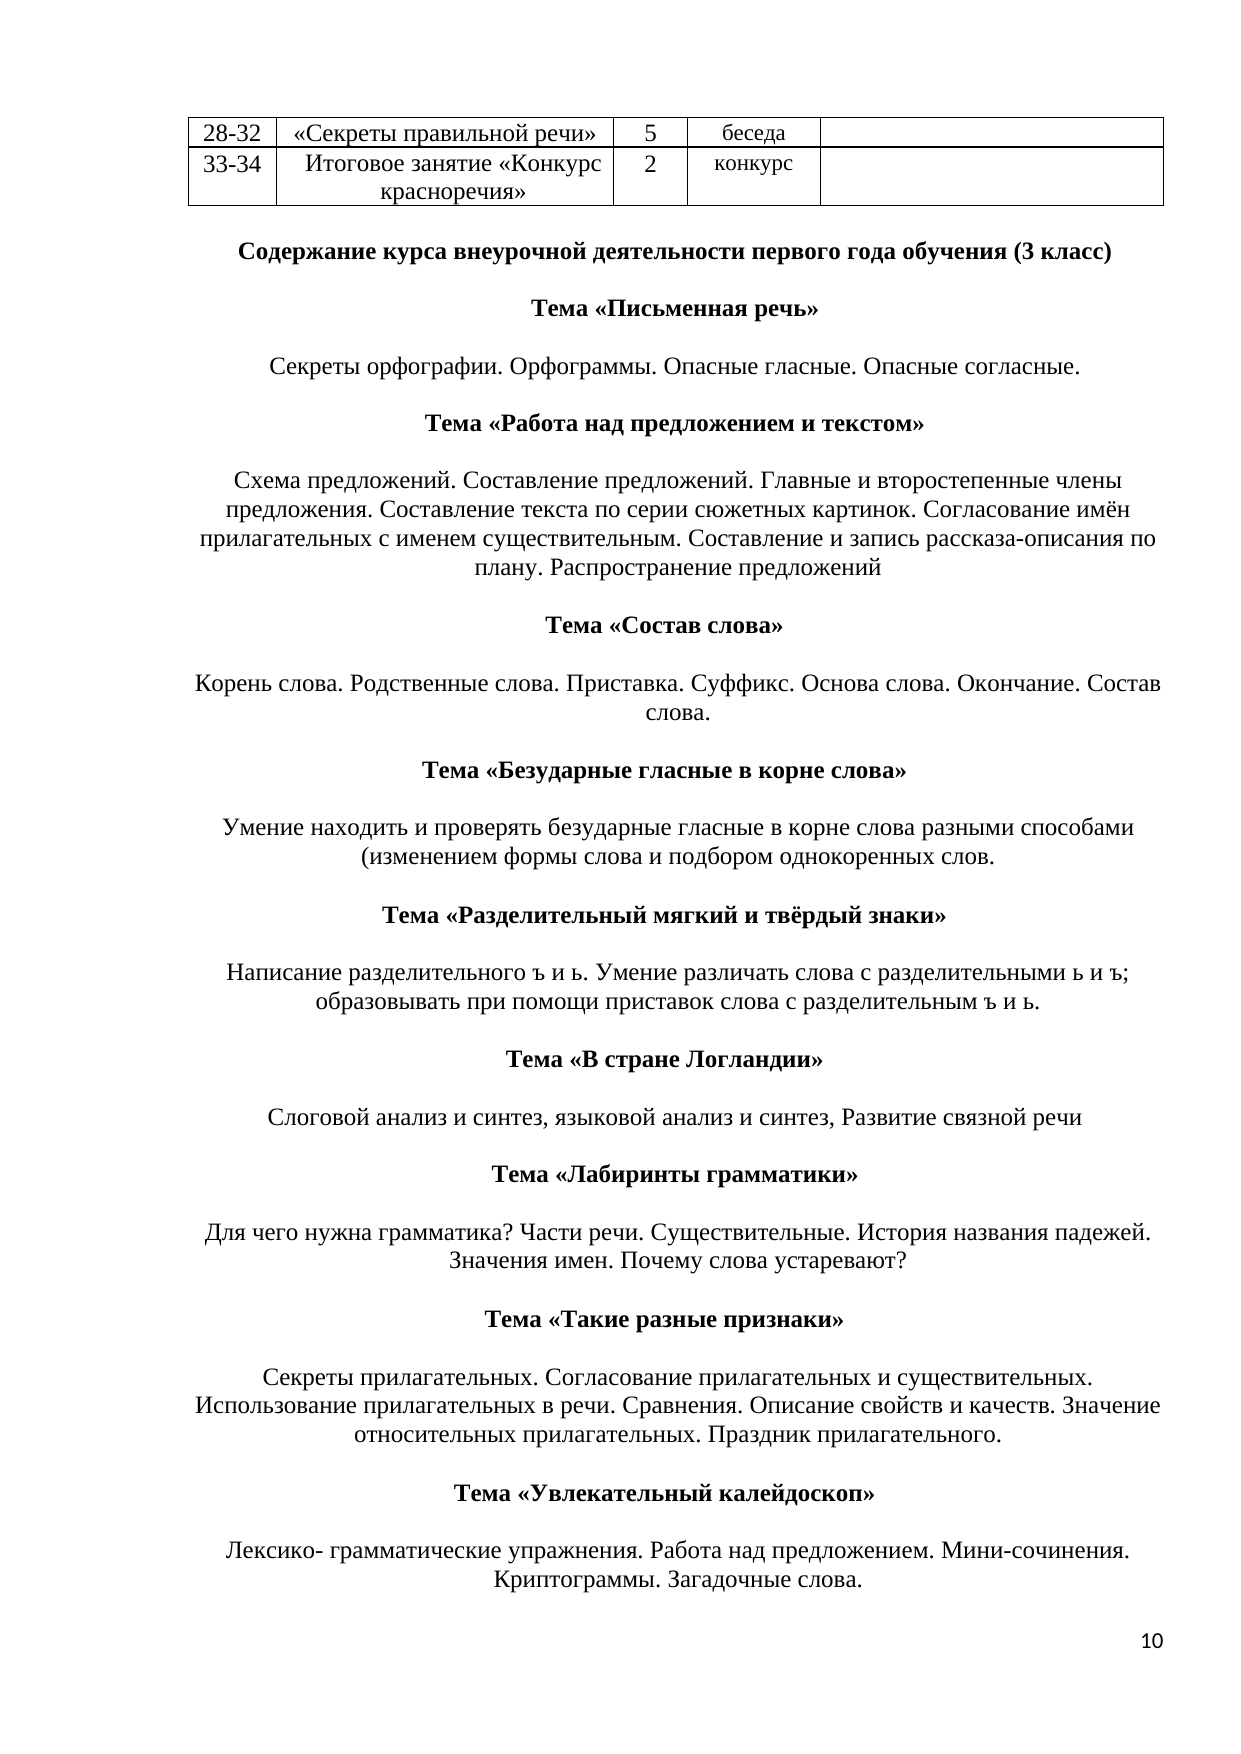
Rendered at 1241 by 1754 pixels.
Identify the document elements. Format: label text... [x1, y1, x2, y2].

text Умение находить и проверять безударные гласные в корне слова разными способами (изменением формы слова и подбором однокоренных слов. [208, 812, 1148, 870]
text Тема «В стране Логландии» [506, 1044, 1240, 1073]
table_cell 2 [614, 148, 687, 205]
text Лексико- грамматические упражнения. Работа над предложением. Мини-сочинения. Криптограммы. Загадочные слова. [212, 1535, 1144, 1592]
table_cell [821, 148, 1163, 205]
table_cell Итоговое занятие «Конкурс красноречия» [277, 148, 613, 205]
text Написание разделительного ъ и ь. Умение различать слова с разделительными ь и ъ; образовывать при помощи приставок слова с разделительным ъ и ь. [213, 957, 1143, 1015]
text Секреты орфографии. Орфограммы. Опасные гласные. Опасные согласные. Тема «Работа над предложением и текстом» [259, 322, 1091, 437]
text Тема «Такие разные признаки» [484, 1304, 1240, 1333]
table_cell 33-34 [189, 148, 276, 205]
table_cell конкурс [688, 148, 820, 205]
text Тема «Безударные гласные в корне слова» [422, 755, 1240, 784]
table_cell беседа [688, 118, 820, 146]
text Слоговой анализ и синтез, языковой анализ и синтез, Развитие связной речи Тема «Лабиринты грамматики» [257, 1073, 1093, 1188]
table_cell 5 [614, 118, 687, 146]
text Тема «Разделительный мягкий и твёрдый знаки» [382, 900, 1240, 928]
text Тема «Увлекательный калейдоскоп» [454, 1478, 1240, 1506]
table_cell 28-32 [189, 118, 276, 146]
text Корень слова. Родственные слова. Приставка. Суффикс. Основа слова. Окончание. Состав слова. [181, 668, 1175, 725]
text Схема предложений. Составление предложений. Главные и второстепенные члены предложения. Составление текста по серии сюжетных картинок. Согласование имён прилагательных с именем существительным. Составление и запись рассказа-описания по плану. Распространение предложений [186, 466, 1170, 581]
text Содержание курса внеурочной деятельности первого года обучения (3 класс) Тема «Письменная речь» [227, 207, 1123, 322]
table_cell «Секреты правильной речи» [277, 118, 613, 146]
text Для чего нужна грамматика? Части речи. Существительные. История названия падежей. Значения имен. Почему слова устаревают? [191, 1217, 1165, 1274]
text Тема «Состав слова» [545, 610, 1240, 639]
table_cell [821, 118, 1163, 146]
text Секреты прилагательных. Согласование прилагательных и существительных. Использование прилагательных в речи. Сравнения. Описание свойств и качеств. Значение относительных прилагательных. Праздник прилагательного. [181, 1362, 1174, 1448]
